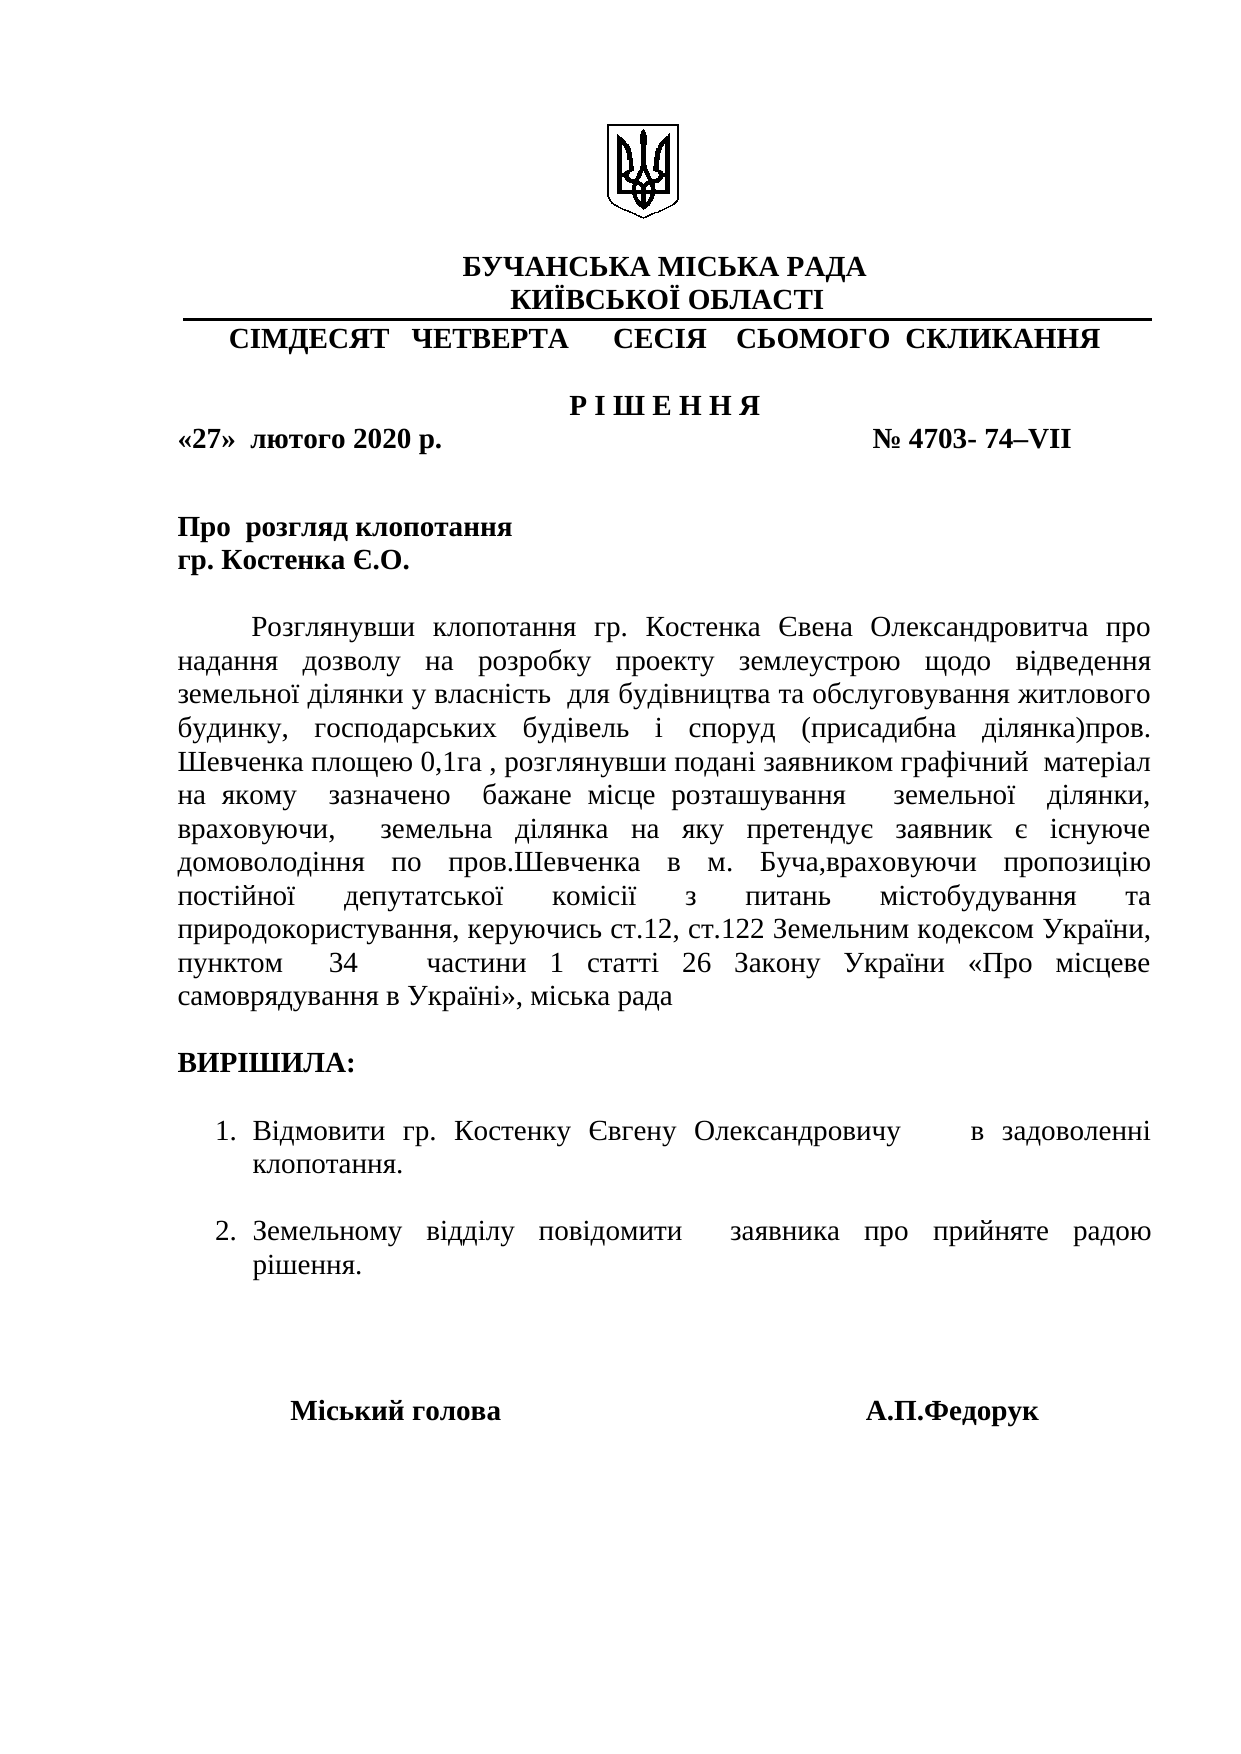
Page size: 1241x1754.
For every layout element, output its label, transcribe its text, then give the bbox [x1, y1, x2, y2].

text «27» лютого 2020 р. № 4703- 74–VІІ [177, 422, 1152, 455]
text Розглянувши клопотання гр. Костенка Євена Олександровитча про надання дозволу на розробку проекту землеустрою щодо відведення земельної ділянки у власність для будівництва та обслуговування житлового будинку, господарських будівель і споруд (присадибна ділянка)пров. Шевченка площею 0,1га , розглянувши подані заявником графічний матеріал на якому зазначено бажане місце розташування земельної ділянки, враховуючи, земельна ділянка на яку претендує заявник є існуюче домоволодіння по пров.Шевченка в м. Буча,враховуючи пропозицію постійної депутатської комісії з питань містобудування та природокористування, керуючись ст.12, ст.122 Земельним кодексом України, пунктом 34 частини 1 статті 26 Закону України «Про місцеве самоврядування в Україні», міська рада [177, 609, 1152, 1012]
list Земельному відділу повідомити заявника про прийняте радою рішення. [215, 1213, 1152, 1280]
list Відмовити гр. Костенку Євгену Олександровичу в задоволенні клопотання. [215, 1113, 1152, 1180]
text ВИРІШИЛА: [177, 1046, 1152, 1079]
text Міський голова А.П.Федорук [177, 1393, 1152, 1426]
text Про розгляд клопотання [177, 509, 1152, 542]
text гр. Костенка Є.О. [177, 542, 1152, 576]
text Р І Ш Е Н Н Я [177, 388, 1152, 422]
text КИЇВСЬКОЇ ОБЛАСТІ [183, 282, 1152, 318]
text БУЧАНСЬКА МІСЬКА РАДА [177, 249, 1152, 282]
text СІМДЕСЯТ ЧЕТВЕРТА СЕСІЯ СЬОМОГО СКЛИКАННЯ [177, 321, 1152, 354]
